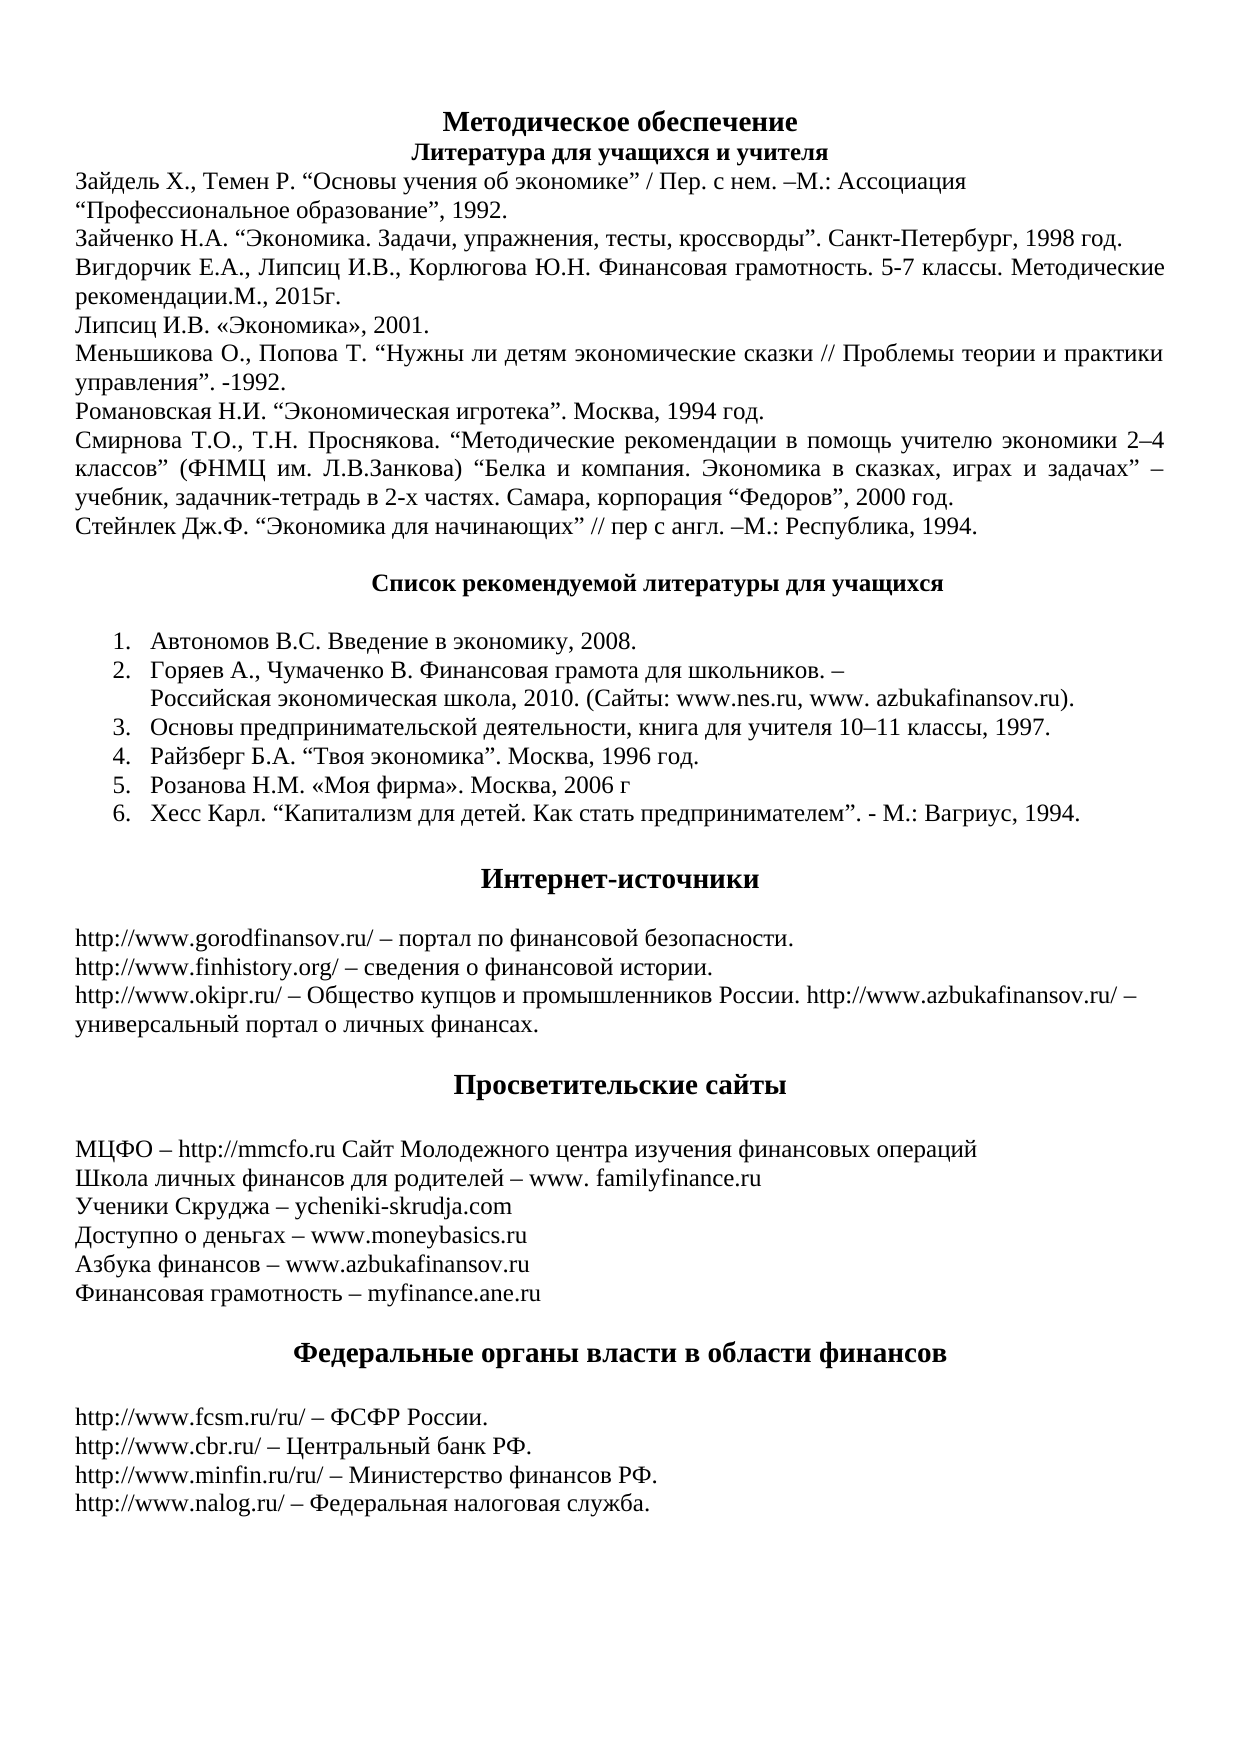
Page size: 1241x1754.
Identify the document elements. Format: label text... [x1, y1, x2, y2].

text МЦФО – http://mmcfo.ru Сайт Молодежного центра изучения финансовых операций [75, 1134, 1165, 1163]
text Вигдорчик Е.А., Липсиц И.В., Корлюгова Ю.Н. Финансовая грамотность. 5-7 классы. Методические рекомендации.М., 2015г. [75, 252, 1165, 310]
list Горяев А., Чумаченко В. Финансовая грамота для школьников. – [112, 655, 1165, 683]
text http://www.finhistory.org/ – сведения о финансовой истории. [75, 952, 1165, 981]
text Зайченко Н.А. “Экономика. Задачи, упражнения, тесты, кроссворды”. Санкт-Петербург, 1998 год. [75, 223, 1165, 252]
text Федеральные органы власти в области финансов [75, 1335, 1165, 1369]
list Розанова Н.М. «Моя фирма». Москва, 2006 г [112, 770, 1165, 798]
text Методическое обеспечение [75, 104, 1165, 137]
text Список рекомендуемой литературы для учащихся [150, 568, 1165, 597]
text Смирнова Т.О., Т.Н. Проснякова. “Методические рекомендации в помощь учителю экономики 2–4 классов” (ФНМЦ им. Л.В.Занкова) “Белка и компания. Экономика в сказках, играх и задачах” – учебник, задачник-тетрадь в 2-х частях. Самара, корпорация “Федоров”, 2000 год. [75, 425, 1165, 511]
text http://www.cbr.ru/ – Центральный банк РФ. [75, 1431, 1165, 1460]
text Романовская Н.И. “Экономическая игротека”. Москва, 1994 год. [75, 396, 1165, 425]
text Липсиц И.В. «Экономика», 2001. [75, 310, 1165, 338]
text Ученики Скруджа – ycheniki-skrudja.com [75, 1191, 1165, 1220]
list Хесс Карл. “Капитализм для детей. Как стать предпринимателем”. - М.: Вагриус, 1994. [112, 798, 1165, 827]
text Зайдель Х., Темен Р. “Основы учения об экономике” / Пер. с нем. –М.: Ассоциация “Профессиональное образование”, 1992. [75, 166, 1165, 223]
text http://www.gorodfinansov.ru/ – портал по финансовой безопасности. [75, 923, 1165, 952]
text http://www.fcsm.ru/ru/ – ФСФР России. [75, 1402, 1165, 1431]
list Автономов В.С. Введение в экономику, 2008. [112, 626, 1165, 655]
text Школа личных финансов для родителей – www. familyfinance.ru [75, 1163, 1165, 1191]
list Райзберг Б.А. “Твоя экономика”. Москва, 1996 год. [112, 741, 1165, 770]
text Доступно о деньгах – www.moneybasics.ru [75, 1220, 1165, 1249]
text Литература для учащихся и учителя [75, 137, 1165, 166]
text http://www.nalog.ru/ – Федеральная налоговая служба. [75, 1488, 1165, 1517]
text Интернет-источники [75, 861, 1165, 894]
text http://www.minfin.ru/ru/ – Министерство финансов РФ. [75, 1460, 1165, 1488]
text Азбука финансов – www.azbukafinansov.ru [75, 1249, 1165, 1278]
text Финансовая грамотность – myfinance.ane.ru [75, 1278, 1165, 1306]
text Российская экономическая школа, 2010. (Сайты: www.nes.ru, www. azbukafinansov.ru). [150, 683, 1165, 712]
text http://www.okipr.ru/ – Общество купцов и промышленников России. http://www.azbukafinansov.ru/ – универсальный портал о личных финансах. [75, 981, 1165, 1038]
text Просветительские сайты [75, 1067, 1165, 1100]
text Меньшикова О., Попова Т. “Нужны ли детям экономические сказки // Проблемы теории и практики управления”. -1992. [75, 338, 1165, 396]
text Стейнлек Дж.Ф. “Экономика для начинающих” // пер с англ. –М.: Республика, 1994. [75, 511, 1165, 540]
list Основы предпринимательской деятельности, книга для учителя 10–11 классы, 1997. [112, 712, 1165, 741]
